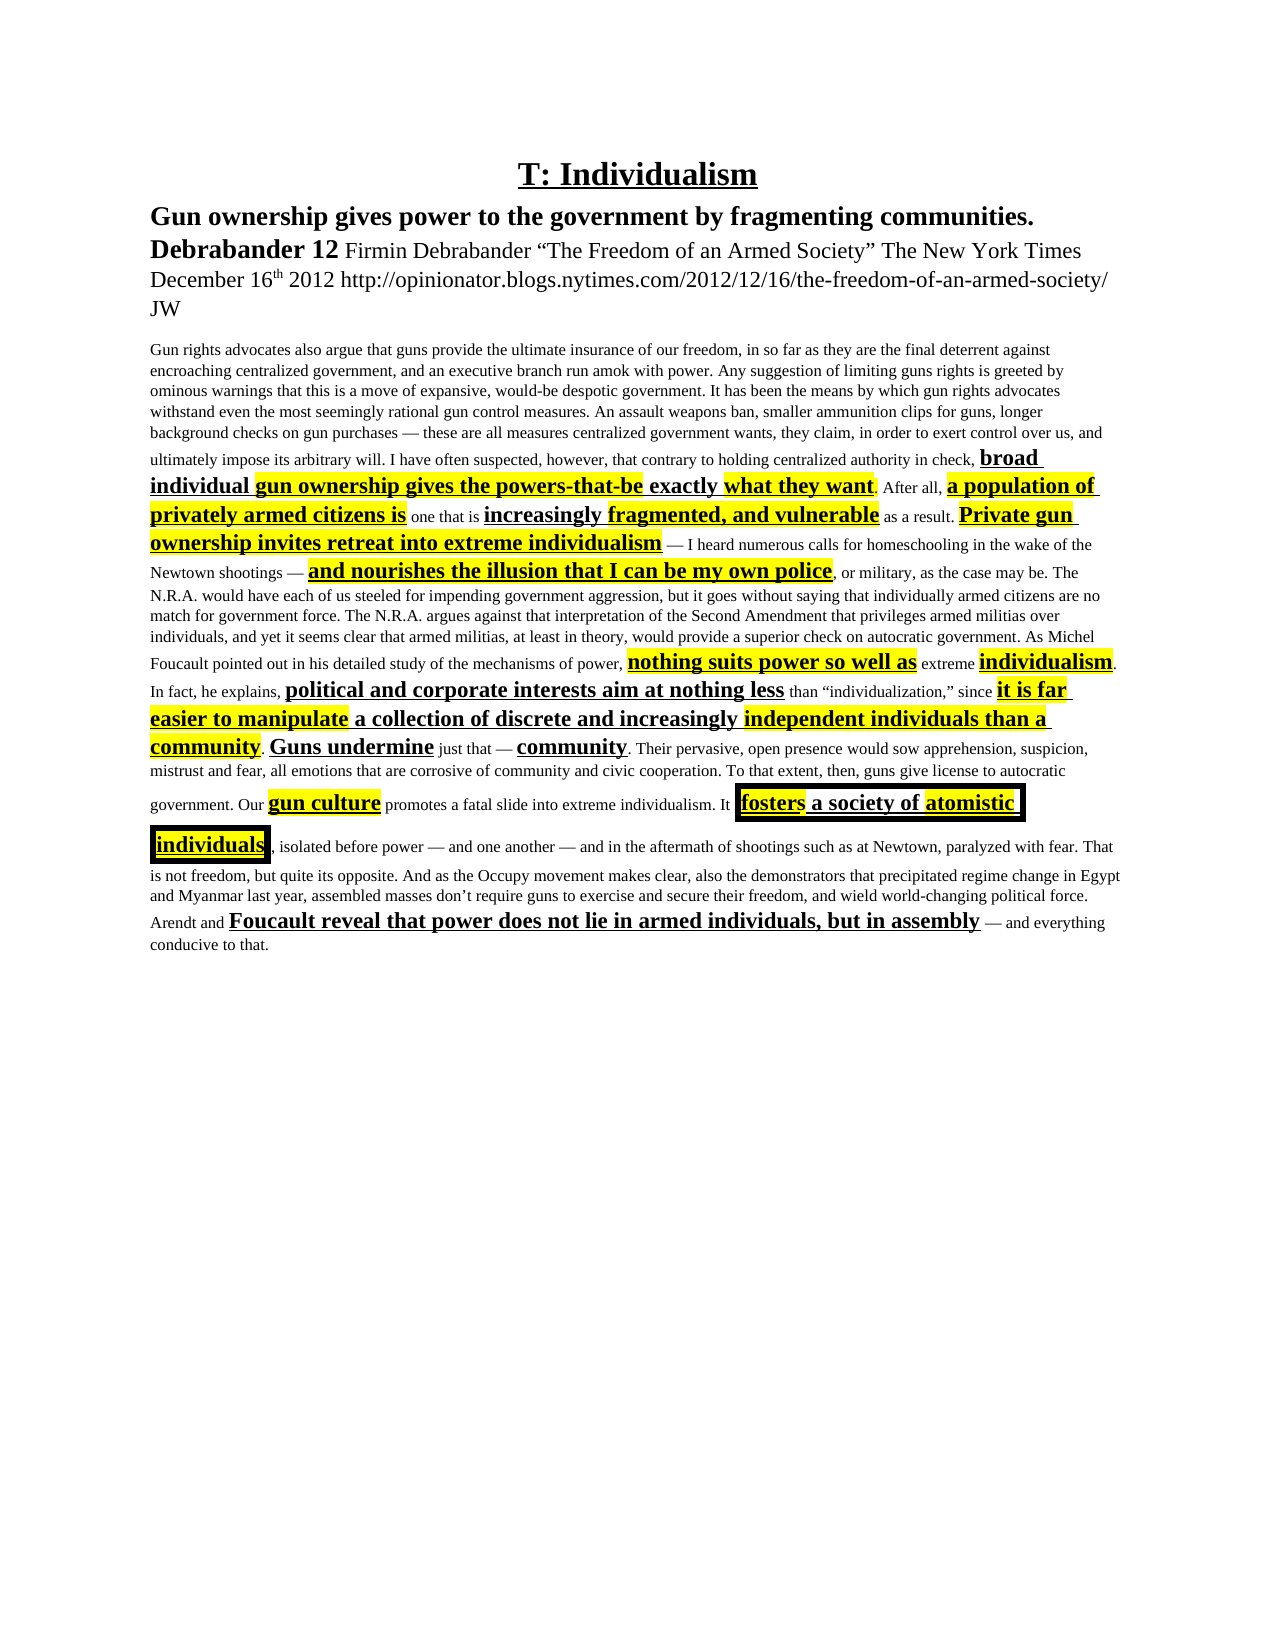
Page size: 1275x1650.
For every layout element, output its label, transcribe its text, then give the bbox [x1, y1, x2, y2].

subtitle Gun ownership gives power to the government by fragmenting communities. [150, 200, 1125, 231]
subtitle T: Individualism [150, 154, 1125, 192]
text Gun rights advocates also argue that guns provide the ultimate insurance of our freedom, in so far as they are the final deterrent against encroaching centralized government, and an executive branch run amok with power. Any suggestion of limiting guns rights is greeted by ominous warnings that this is a move of expansive, would-be despotic government. It has been the means by which gun rights advocates withstand even the most seemingly rational gun control measures. An assault weapons ban, smaller ammunition clips for guns, longer background checks on gun purchases — these are all measures centralized government wants, they claim, in order to exert control over us, and ultimately impose its arbitrary will. I have often suspected, however, that contrary to holding centralized authority in check, broad individual gun ownership gives the powers-that-be exactly what they want. After all, a population of privately armed citizens is one that is increasingly fragmented, and vulnerable as a result. Private gun ownership invites retreat into extreme individualism — I heard numerous calls for homeschooling in the wake of the Newtown shootings — and nourishes the illusion that I can be my own police, or military, as the case may be. The N.R.A. would have each of us steeled for impending government aggression, but it goes without saying that individually armed citizens are no match for government force. The N.R.A. argues against that interpretation of the Second Amendment that privileges armed militias over individuals, and yet it seems clear that armed militias, at least in theory, would provide a superior check on autocratic government. As Michel Foucault pointed out in his detailed study of the mechanisms of power, nothing suits power so well as extreme individualism. In fact, he explains, political and corporate interests aim at nothing less than “individualization,” since it is far easier to manipulate a collection of discrete and increasingly independent individuals than a community. Guns undermine just that — community. Their pervasive, open presence would sow apprehension, suspicion, mistrust and fear, all emotions that are corrosive of community and civic cooperation. To that extent, then, guns give license to autocratic government. Our gun culture promotes a fatal slide into extreme individualism. It fosters a society of atomistic individuals, isolated before power — and one another — and in the aftermath of shootings such as at Newtown, paralyzed with fear. That is not freedom, but quite its opposite. And as the Occupy movement makes clear, also the demonstrators that precipitated regime change in Egypt and Myanmar last year, assembled masses don’t require guns to exercise and secure their freedom, and wield world-changing political force. Arendt and Foucault reveal that power does not lie in armed individuals, but in assembly — and everything conducive to that. [150, 340, 1125, 954]
text Debrabander 12 Firmin Debrabander “The Freedom of an Armed Society” The New York Times December 16th 2012 http://opinionator.blogs.nytimes.com/2012/12/16/the-freedom-of-an-armed-society/ JW [150, 233, 1125, 321]
